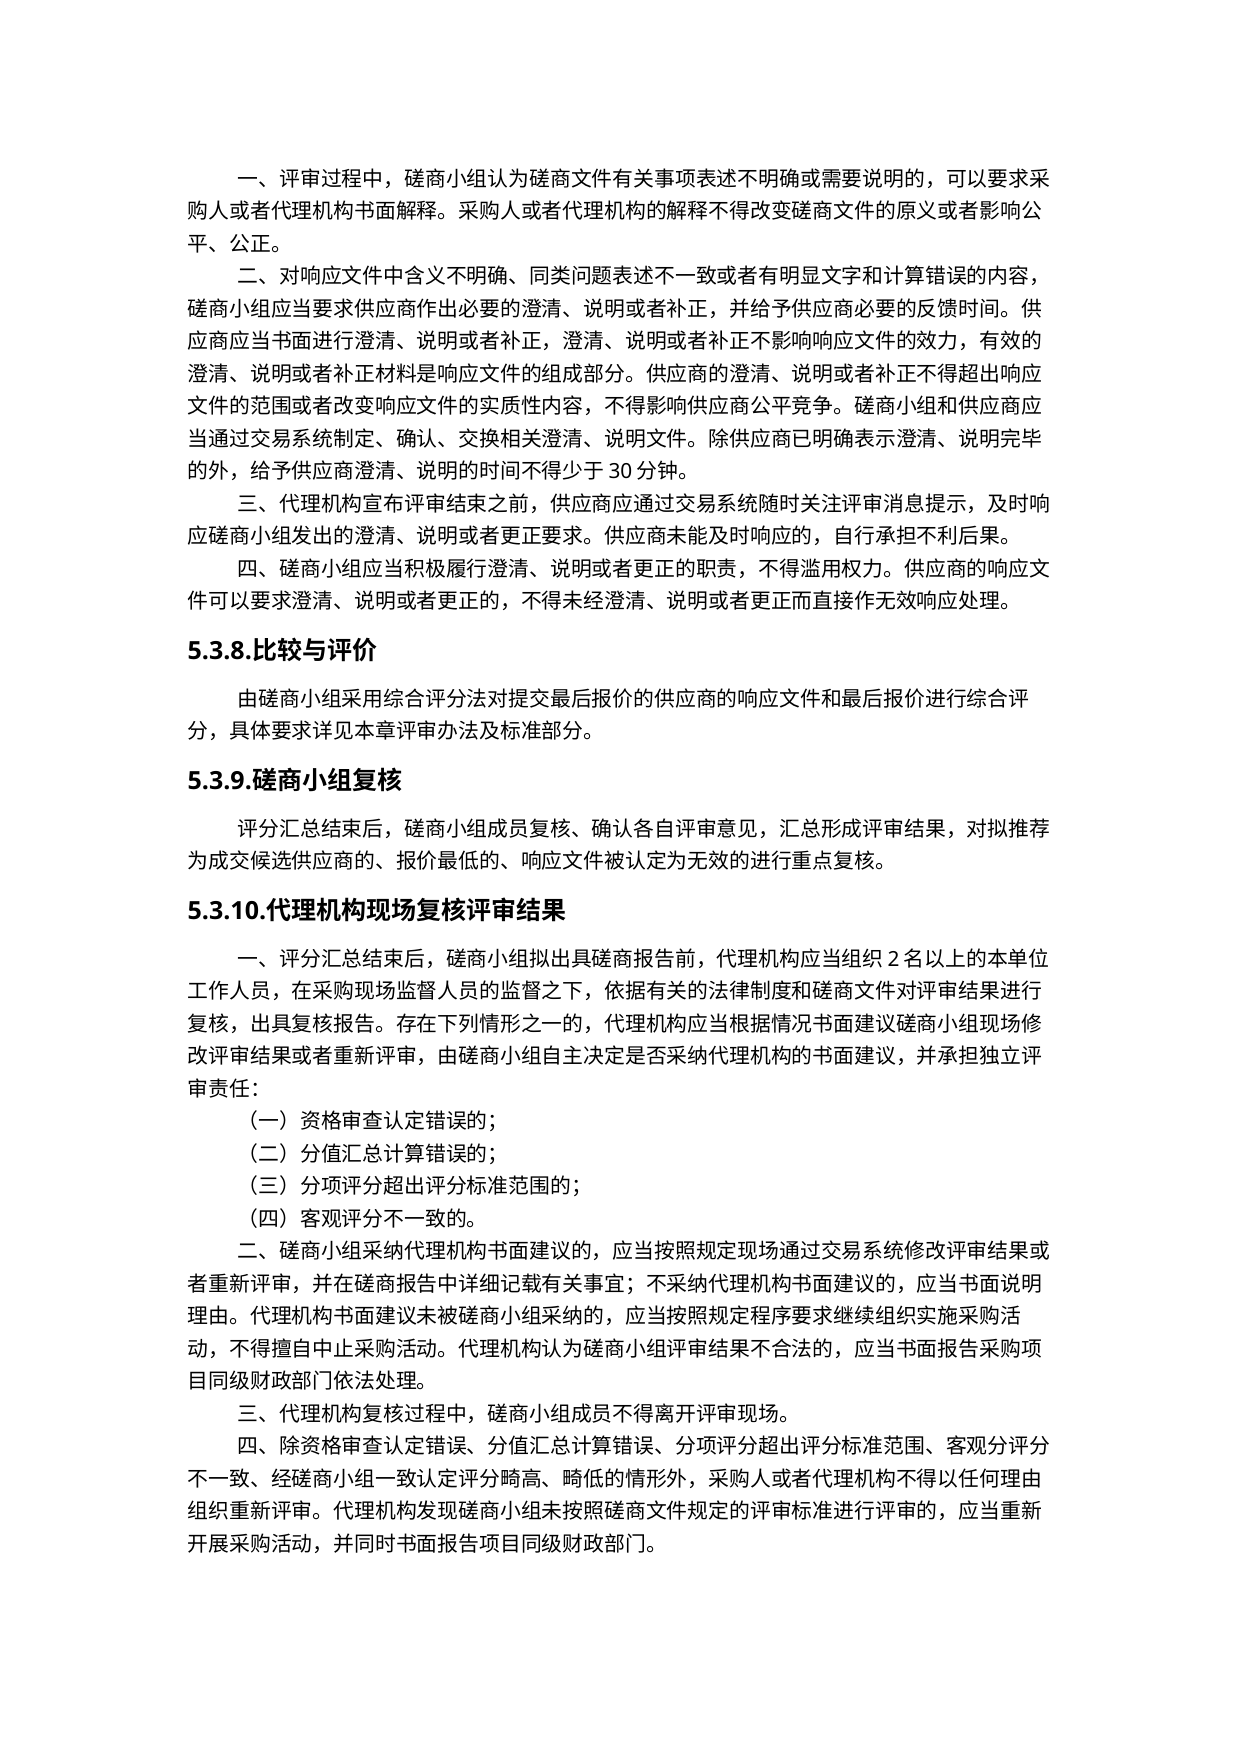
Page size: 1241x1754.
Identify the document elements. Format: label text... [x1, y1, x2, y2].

text 四、磋商小组应当积极履行澄清、说明或者更正的职责，不得滥用权力。供应商的响应文件可以要求澄清、说明或者更正的，不得未经澄清、说明或者更正而直接作无效响应处理。 [187, 552, 1053, 617]
text （一）资格审查认定错误的； [187, 1104, 1053, 1137]
text 三、代理机构复核过程中，磋商小组成员不得离开评审现场。 [187, 1397, 1053, 1429]
text 5.3.8.比较与评价 [187, 617, 1053, 682]
text （四）客观评分不一致的。 [187, 1202, 1053, 1234]
text 一、评分汇总结束后，磋商小组拟出具磋商报告前，代理机构应当组织2名以上的本单位工作人员，在采购现场监督人员的监督之下，依据有关的法律制度和磋商文件对评审结果进行复核，出具复核报告。存在下列情形之一的，代理机构应当根据情况书面建议磋商小组现场修改评审结果或者重新评审，由磋商小组自主决定是否采纳代理机构的书面建议，并承担独立评审责任： [187, 942, 1053, 1104]
text 5.3.9.磋商小组复核 [187, 747, 1053, 812]
text 二、对响应文件中含义不明确、同类问题表述不一致或者有明显文字和计算错误的内容，磋商小组应当要求供应商作出必要的澄清、说明或者补正，并给予供应商必要的反馈时间。供应商应当书面进行澄清、说明或者补正，澄清、说明或者补正不影响响应文件的效力，有效的澄清、说明或者补正材料是响应文件的组成部分。供应商的澄清、说明或者补正不得超出响应文件的范围或者改变响应文件的实质性内容，不得影响供应商公平竞争。磋商小组和供应商应当通过交易系统制定、确认、交换相关澄清、说明文件。除供应商已明确表示澄清、说明完毕的外，给予供应商澄清、说明的时间不得少于30分钟。 [187, 259, 1053, 487]
text 5.3.10.代理机构现场复核评审结果 [187, 877, 1053, 942]
text 三、代理机构宣布评审结束之前，供应商应通过交易系统随时关注评审消息提示，及时响应磋商小组发出的澄清、说明或者更正要求。供应商未能及时响应的，自行承担不利后果。 [187, 487, 1053, 552]
text 由磋商小组采用综合评分法对提交最后报价的供应商的响应文件和最后报价进行综合评分，具体要求详见本章评审办法及标准部分。 [187, 682, 1053, 747]
text （三）分项评分超出评分标准范围的； [187, 1169, 1053, 1202]
text 四、除资格审查认定错误、分值汇总计算错误、分项评分超出评分标准范围、客观分评分不一致、经磋商小组一致认定评分畸高、畸低的情形外，采购人或者代理机构不得以任何理由组织重新评审。代理机构发现磋商小组未按照磋商文件规定的评审标准进行评审的，应当重新开展采购活动，并同时书面报告项目同级财政部门。 [187, 1429, 1053, 1559]
text 一、评审过程中，磋商小组认为磋商文件有关事项表述不明确或需要说明的，可以要求采购人或者代理机构书面解释。采购人或者代理机构的解释不得改变磋商文件的原义或者影响公平、公正。 [187, 162, 1053, 259]
text 评分汇总结束后，磋商小组成员复核、确认各自评审意见，汇总形成评审结果，对拟推荐为成交候选供应商的、报价最低的、响应文件被认定为无效的进行重点复核。 [187, 812, 1053, 877]
text 二、磋商小组采纳代理机构书面建议的，应当按照规定现场通过交易系统修改评审结果或者重新评审，并在磋商报告中详细记载有关事宜；不采纳代理机构书面建议的，应当书面说明理由。代理机构书面建议未被磋商小组采纳的，应当按照规定程序要求继续组织实施采购活动，不得擅自中止采购活动。代理机构认为磋商小组评审结果不合法的，应当书面报告采购项目同级财政部门依法处理。 [187, 1234, 1053, 1397]
text （二）分值汇总计算错误的； [187, 1137, 1053, 1169]
